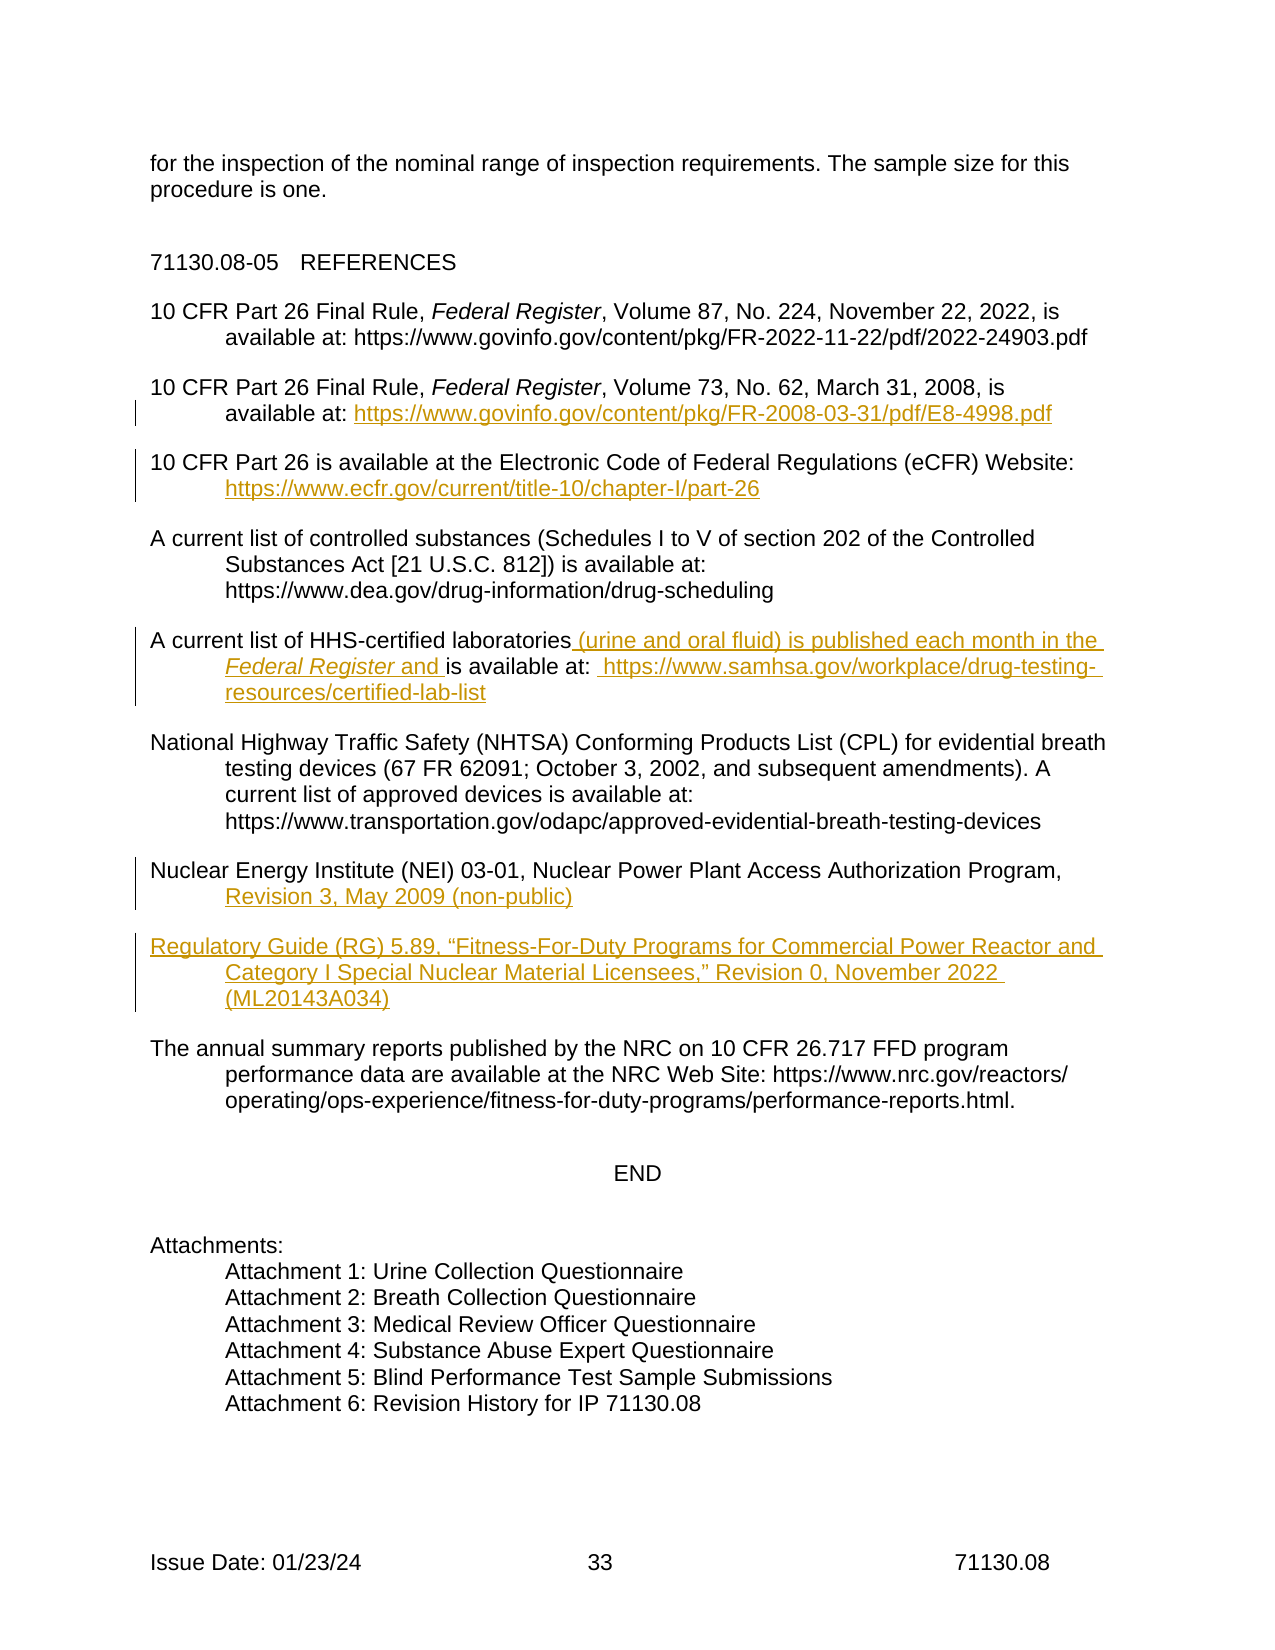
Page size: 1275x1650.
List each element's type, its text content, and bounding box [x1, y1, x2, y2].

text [150, 150, 1125, 203]
text The annual summary reports published by the NRC on 10 CFR 26.717 FFD program performance data are available at the NRC Web Site: https://www.nrc.gov/reactors/ operating/ops-experience/fitness-for-duty-programs/performance-reports.html. [150, 1034, 1125, 1114]
text Attachments: Attachment 1: Urine Collection Questionnaire Attachment 2: Breath Collection Questionnaire Attachment 3: Medical Review Officer Questionnaire Attachment 4: Substance Abuse Expert Questionnaire Attachment 5: Blind Performance Test Sample Submissions Attachment 6: Revision History for IP 71130.08 [150, 1232, 1125, 1416]
subtitle 71130.08-05 REFERENCES [150, 248, 1125, 275]
text National Highway Traffic Safety (NHTSA) Conforming Products List (CPL) for evidential breath testing devices (67 FR 62091; October 3, 2002, and subsequent amendments). A current list of approved devices is available at: https://www.transportation.gov/odapc/approved-evidential-breath-testing-devices [150, 729, 1125, 834]
text 10 CFR Part 26 Final Rule, Federal Register, Volume 87, No. 224, November 22, 2022, is available at: https://www.govinfo.gov/content/pkg/FR-2022-11-22/pdf/2022-24903.pdf [150, 298, 1125, 351]
text 10 CFR Part 26 is available at the Electronic Code of Federal Regulations (eCFR) Website: [150, 449, 1125, 502]
text A current list of HHS-certified laboratoriesis available at: [150, 627, 1125, 706]
text Nuclear Energy Institute (NEI) 03-01, Nuclear Power Plant Access Authorization Program, [150, 857, 1125, 910]
text 10 CFR Part 26 Final Rule, Federal Register, Volume 73, No. 62, March 31, 2008, is available at: [150, 373, 1125, 426]
text END [150, 1159, 1125, 1186]
text A current list of controlled substances (Schedules I to V of section 202 of the Controlled Substances Act [21 U.S.C. 812]) is available at: https://www.dea.gov/drug-information/drug-scheduling [150, 525, 1125, 604]
